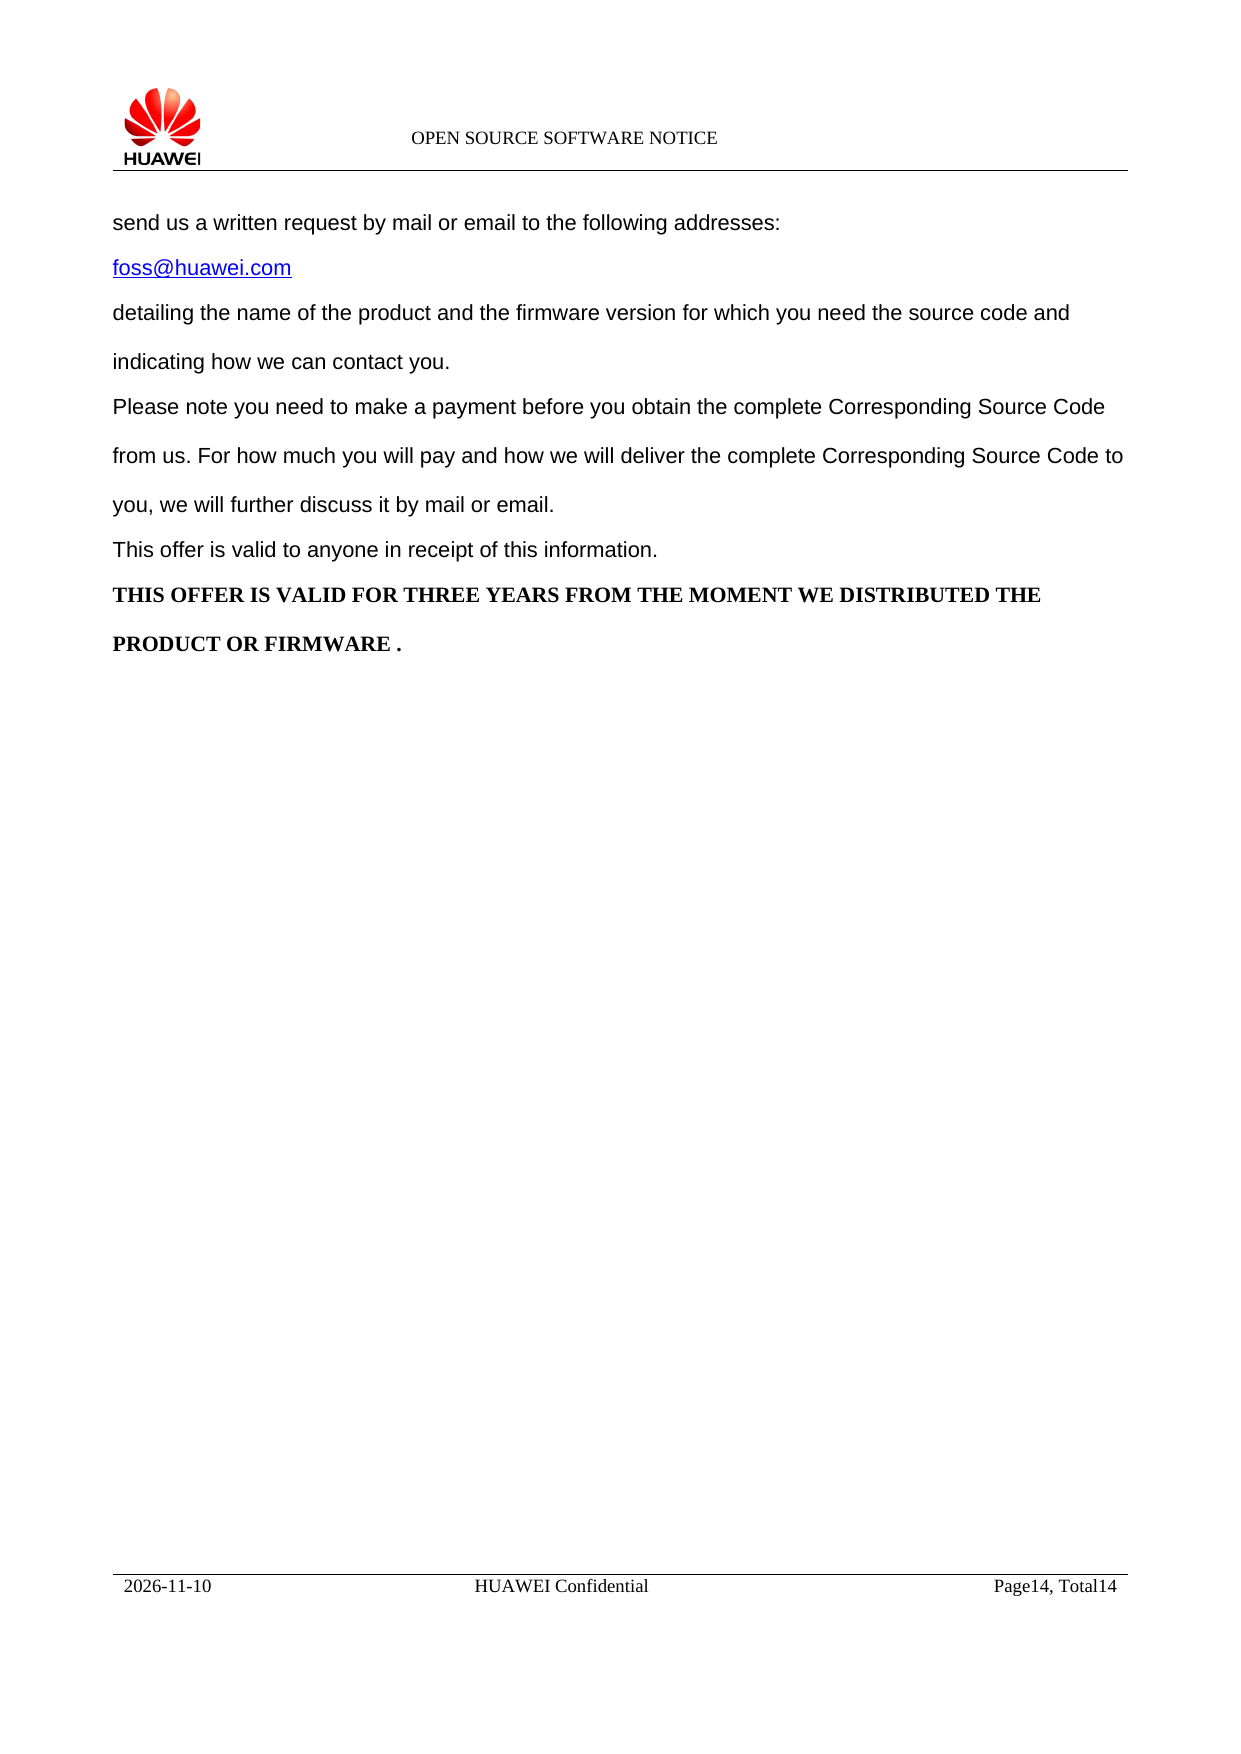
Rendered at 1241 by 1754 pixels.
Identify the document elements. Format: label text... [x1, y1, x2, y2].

text This offer is valid for three years from the moment we distributed the product or firmware . [112, 578, 1128, 659]
text Please note you need to make a payment before you obtain the complete Corresponding Source Code from us. For how much you will pay and how we will deliver the complete Corresponding Source Code to you, we will further discuss it by mail or email. [112, 390, 1128, 520]
text detailing the name of the product and the firmware version for which you need the source code and indicating how we can contact you. [112, 297, 1128, 378]
text This offer is valid to anyone in receipt of this information. [112, 533, 1128, 566]
text foss@huawei.com [112, 251, 1128, 284]
picture [124, 88, 201, 165]
